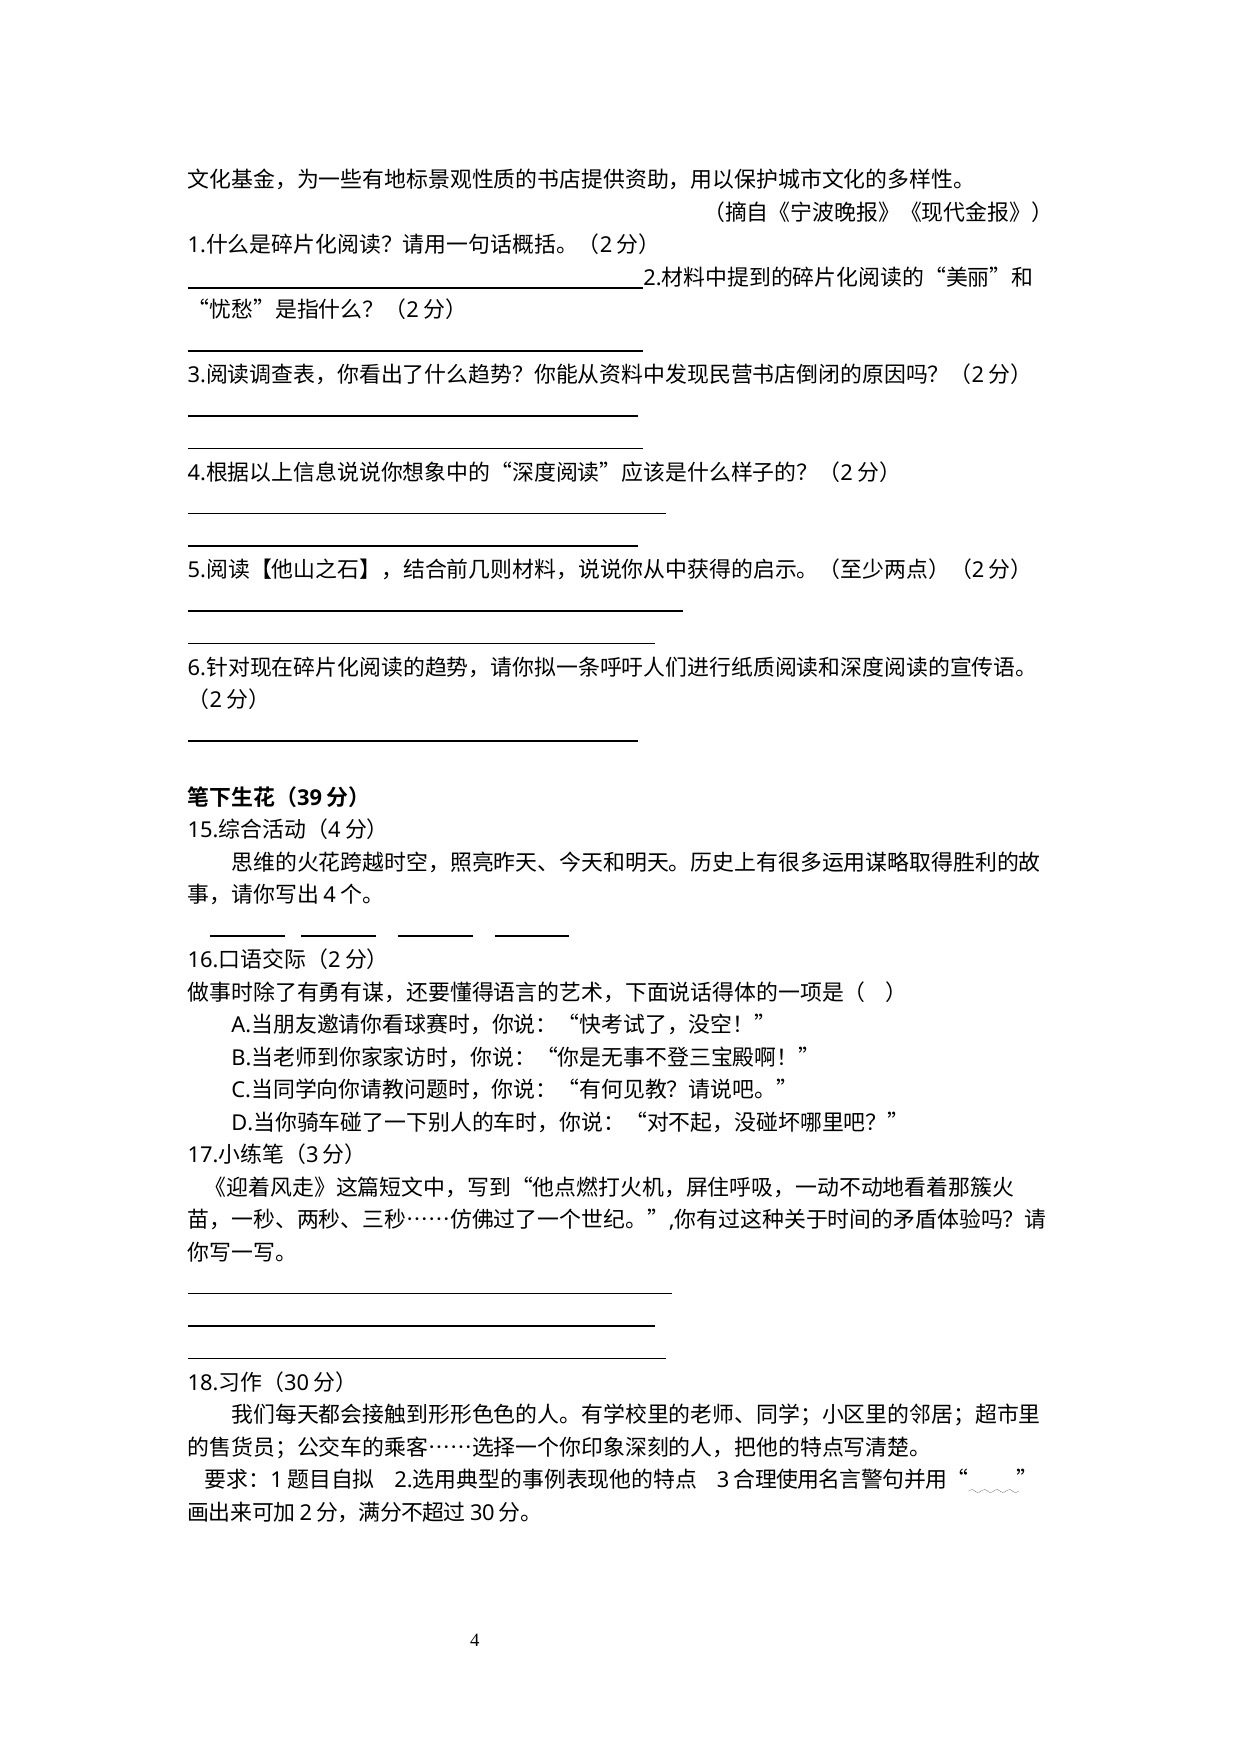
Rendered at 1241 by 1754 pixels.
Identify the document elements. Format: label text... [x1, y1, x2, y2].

list 17.小练笔（3分） [187, 1137, 1053, 1169]
text 笔下生花（39分） [187, 779, 1053, 812]
text 我们每天都会接触到形形色色的人。有学校里的老师、同学；小区里的邻居；超市里的售货员；公交车的乘客……选择一个你印象深刻的人，把他的特点写清楚。 [187, 1397, 1053, 1462]
text B.当老师到你家家访时，你说：“你是无事不登三宝殿啊！” [187, 1039, 1053, 1072]
text 3.阅读调查表，你看出了什么趋势？你能从资料中发现民营书店倒闭的原因吗？（2分） [187, 357, 1053, 389]
text C.当同学向你请教问题时，你说：“有何见教？请说吧。” [187, 1072, 1053, 1104]
text 做事时除了有勇有谋，还要懂得语言的艺术，下面说话得体的一项是（ ） [187, 974, 1053, 1007]
list 15.综合活动（4分） [187, 812, 1053, 844]
text D.当你骑车碰了一下别人的车时，你说：“对不起，没碰坏哪里吧？” [187, 1104, 1053, 1137]
text 要求：1题目自拟 2.选用典型的事例表现他的特点 3合理使用名言警句并用“ ”画出来可加2分，满分不超过30分。 [187, 1462, 1053, 1527]
text 18.习作（30分） [187, 1364, 1053, 1397]
text 1.什么是碎片化阅读？请用一句话概括。（2分） [187, 227, 1053, 259]
text 4.根据以上信息说说你想象中的“深度阅读”应该是什么样子的？（2分） [187, 454, 1053, 487]
text 2.材料中提到的碎片化阅读的“美丽”和“忧愁”是指什么？（2分） [187, 259, 1053, 324]
list 16.口语交际（2分） [187, 942, 1053, 974]
text 6.针对现在碎片化阅读的趋势，请你拟一条呼吁人们进行纸质阅读和深度阅读的宣传语。（2分） [187, 649, 1053, 714]
text 思维的火花跨越时空，照亮昨天、今天和明天。历史上有很多运用谋略取得胜利的故事，请你写出4个。 [187, 844, 1053, 909]
text A.当朋友邀请你看球赛时，你说：“快考试了，没空！” [187, 1007, 1053, 1039]
text 《迎着风走》这篇短文中，写到“他点燃打火机，屏住呼吸，一动不动地看着那簇火苗，一秒、两秒、三秒……仿佛过了一个世纪。”,你有过这种关于时间的矛盾体验吗？请你写一写。 [187, 1169, 1053, 1267]
text 5.阅读【他山之石】，结合前几则材料，说说你从中获得的启示。（至少两点）（2分） [187, 552, 1053, 584]
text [187, 162, 1053, 194]
text （摘自《宁波晚报》《现代金报》） [187, 194, 1053, 227]
